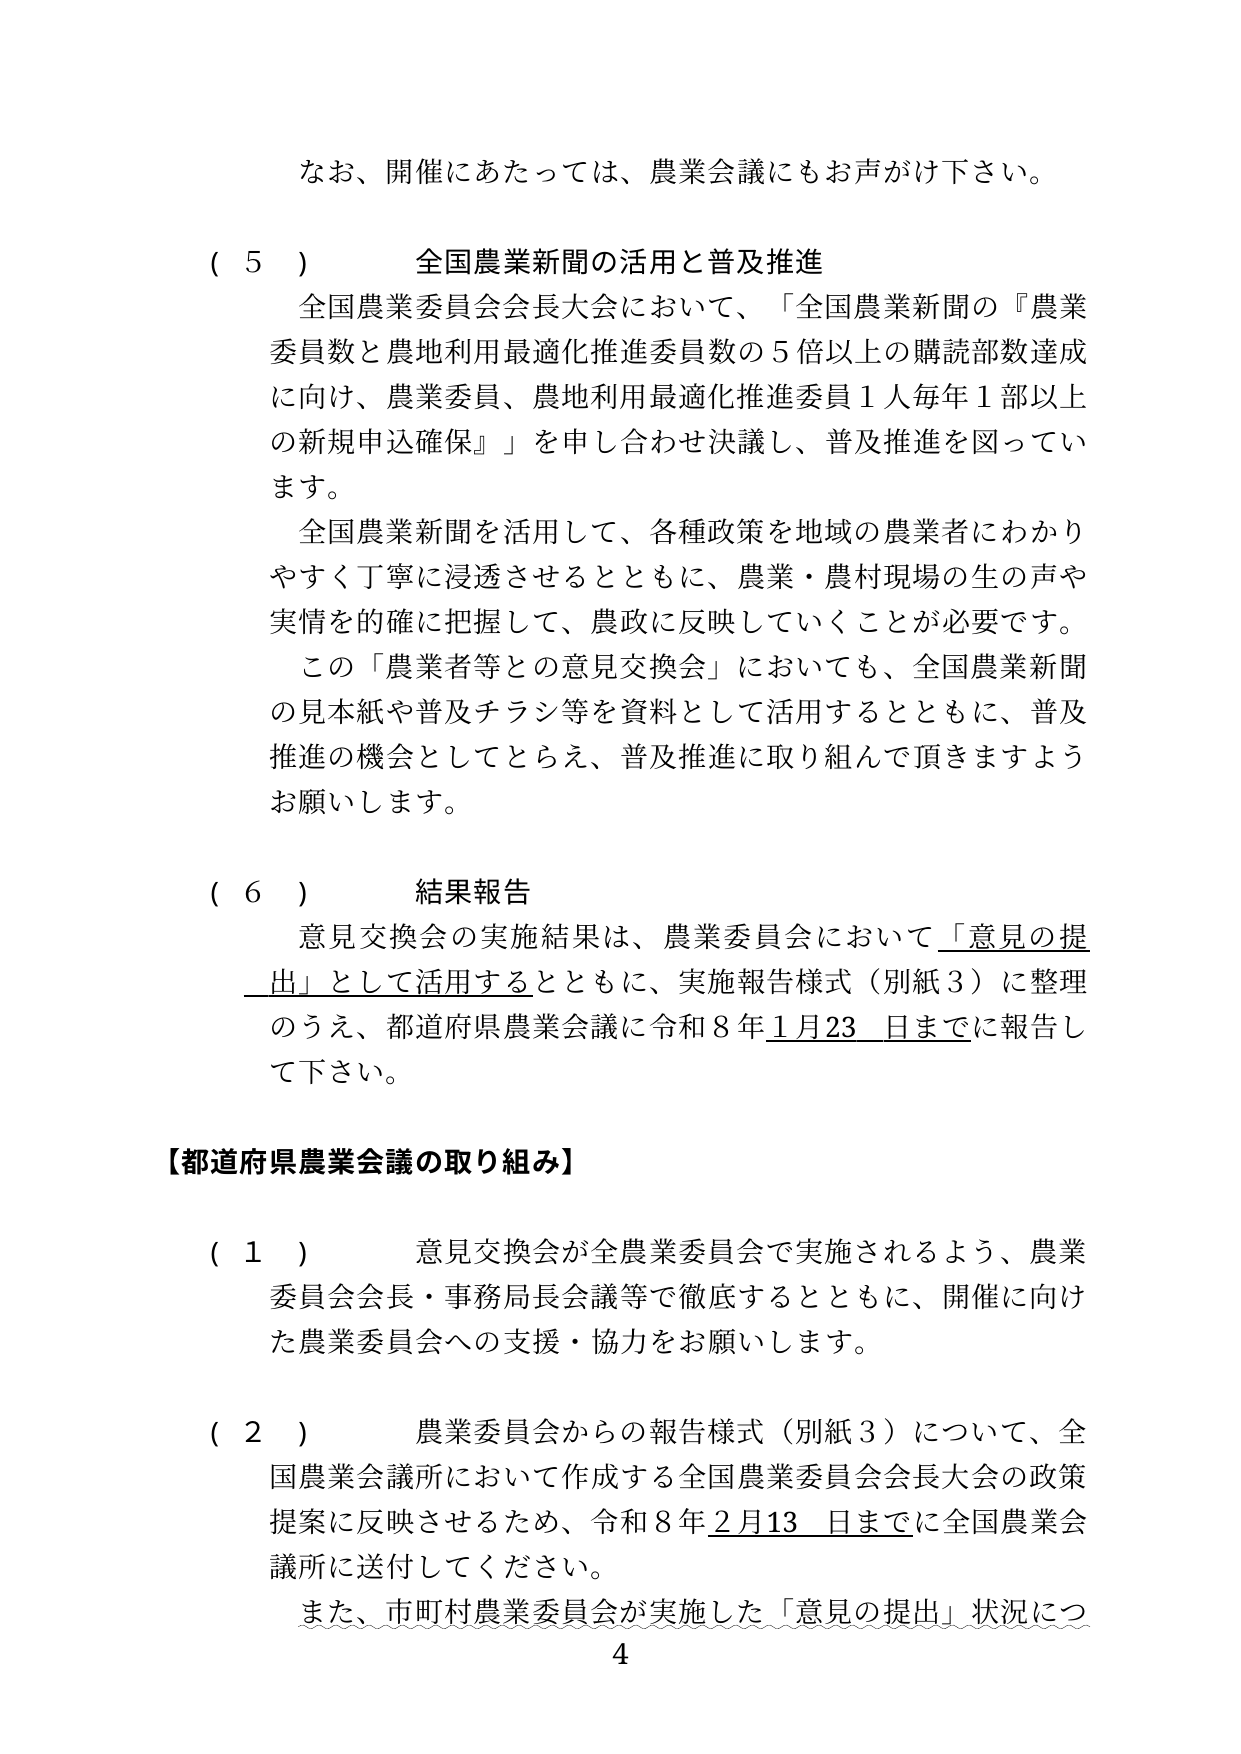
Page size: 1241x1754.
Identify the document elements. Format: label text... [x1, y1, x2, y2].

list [243, 1588, 1088, 1633]
list 全国農業新聞の活用と普及推進 [198, 238, 1088, 283]
text 【都道府県農業会議の取り組み】 [152, 1138, 1088, 1183]
list 農業委員会からの報告様式（別紙３）について、全国農業会議所において作成する全国農業委員会会長大会の政策提案に反映させるため、令和８年２月13日までに全国農業会議所に送付してください。 [198, 1408, 1088, 1588]
list 結果報告 [198, 868, 1088, 913]
list 全国農業新聞を活用して、各種政策を地域の農業者にわかりやすく丁寧に浸透させるとともに、農業・農村現場の生の声や実情を的確に把握して、農政に反映していくことが必要です。 [243, 508, 1088, 643]
list 意見交換会が全農業委員会で実施されるよう、農業委員会会長・事務局長会議等で徹底するとともに、開催に向けた農業委員会への支援・協力をお願いします。 [198, 1228, 1088, 1363]
list 意見交換会の実施結果は、農業委員会において「意見の提出」として活用するとともに、実施報告様式（別紙３）に整理のうえ、都道府県農業会議に令和８年１月23日までに報告して下さい。 [243, 913, 1088, 1093]
list この「農業者等との意見交換会」においても、全国農業新聞の見本紙や普及チラシ等を資料として活用するとともに、普及推進の機会としてとらえ、普及推進に取り組んで頂きますようお願いします。 [243, 643, 1088, 823]
list なお、開催にあたっては、農業会議にもお声がけ下さい。 [243, 148, 1088, 193]
list 全国農業委員会会長大会において、「全国農業新聞の『農業委員数と農地利用最適化推進委員数の５倍以上の購読部数達成に向け、農業委員、農地利用最適化推進委員１人毎年１部以上の新規申込確保』」を申し合わせ決議し、普及推進を図っています。 [243, 283, 1088, 508]
